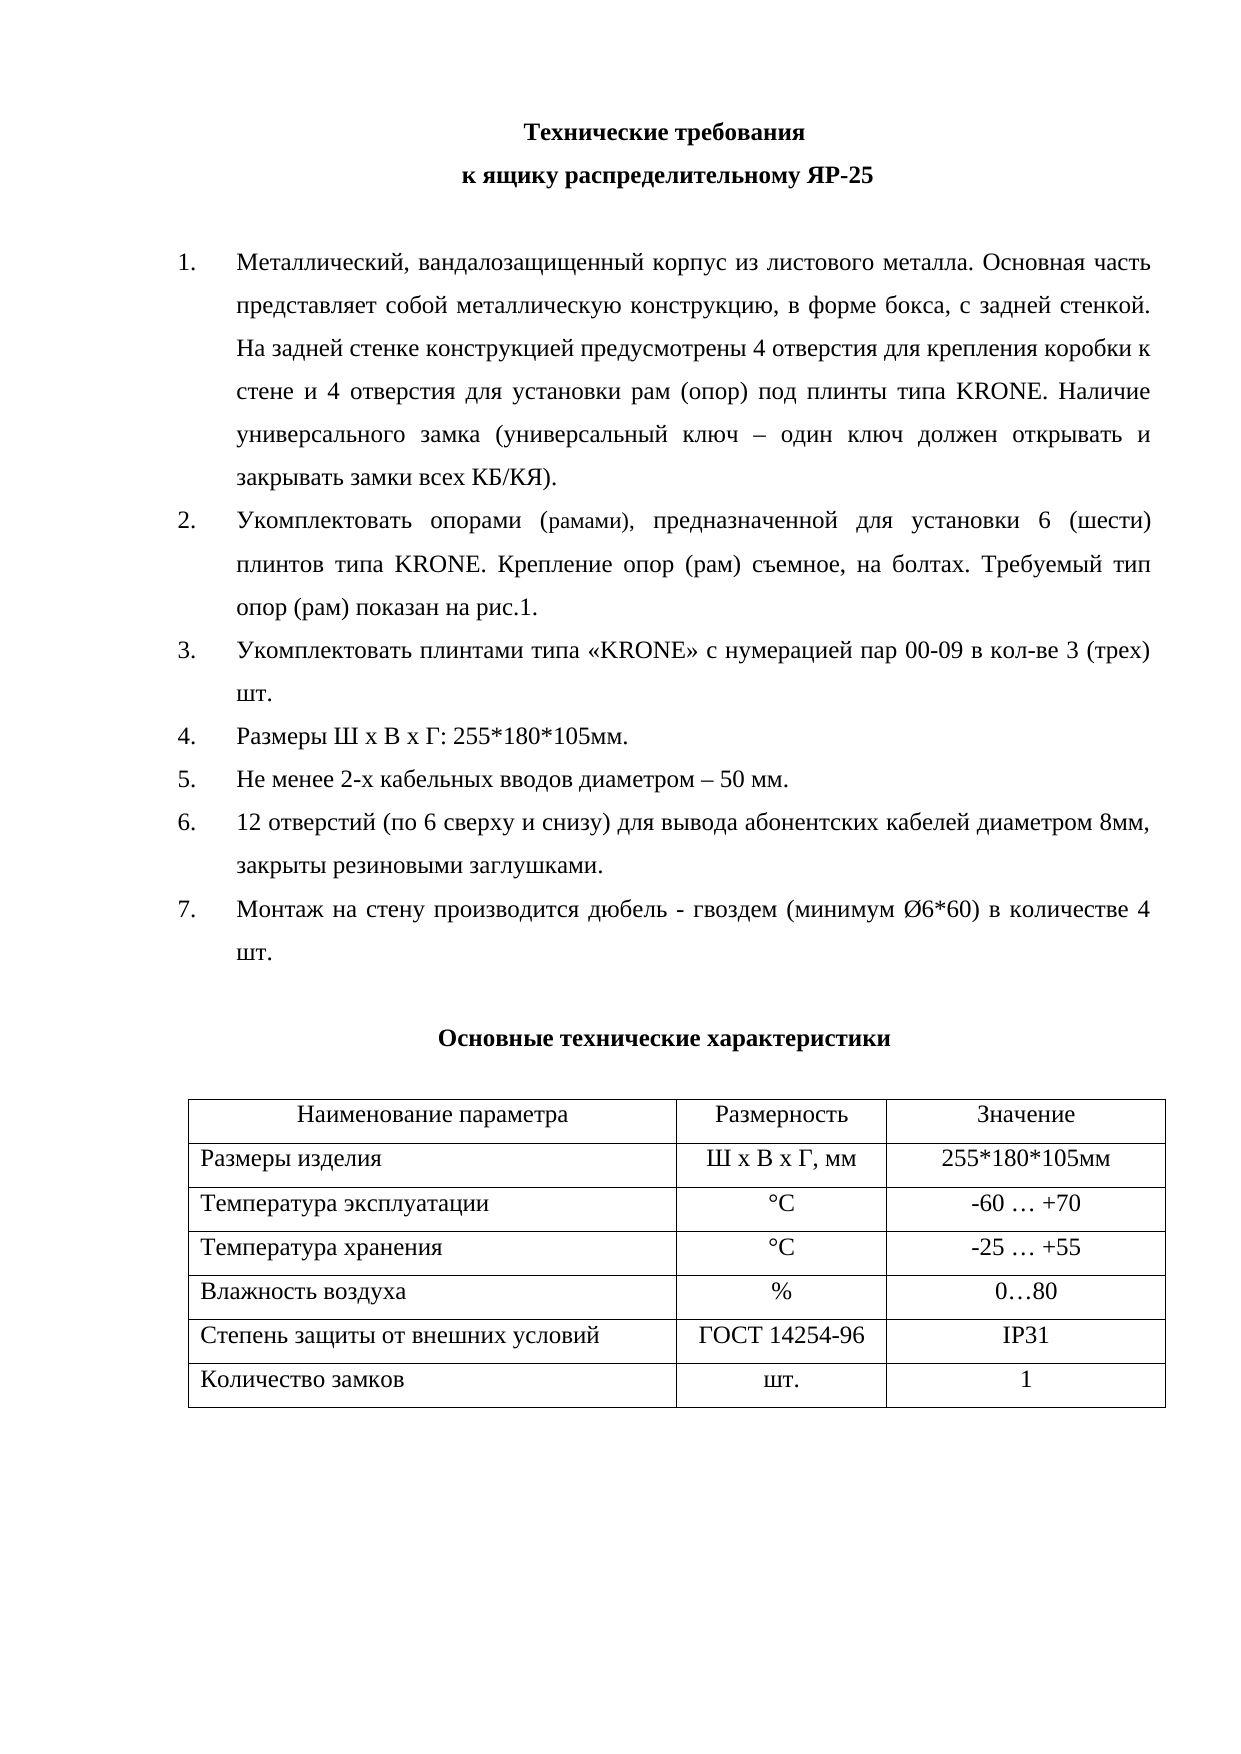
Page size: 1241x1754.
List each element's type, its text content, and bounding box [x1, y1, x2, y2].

table_cell 255*180*105мм [887, 1144, 1165, 1187]
list Металлический, вандалозащищенный корпус из листового металла. Основная часть представляет собой металлическую конструкцию, в форме бокса, с задней стенкой. На задней стенке конструкцией предусмотрены 4 отверстия для крепления коробки к стене и 4 отверстия для установки рам (опор) под плинты типа KRONE. Наличие универсального замка (универсальный ключ – один ключ должен открывать и закрывать замки всех КБ/КЯ). [177, 247, 1152, 491]
table_header Размерность [677, 1100, 886, 1142]
text Основные технические характеристики [177, 1023, 1152, 1052]
table_cell шт. [677, 1364, 886, 1407]
table_header Значение [887, 1100, 1165, 1142]
table_cell ГОСТ 14254-96 [677, 1320, 886, 1363]
text к ящику распределительному ЯР-25 [177, 161, 1152, 189]
list 12 отверстий (по 6 сверху и снизу) для вывода абонентских кабелей диаметром 8мм, закрыты резиновыми заглушками. [177, 807, 1152, 879]
table_cell Ш х В х Г, мм [677, 1144, 886, 1187]
table_cell °С [677, 1188, 886, 1231]
list Монтаж на стену производится дюбель - гвоздем (минимум Ø6*60) в количестве 4 шт. [177, 894, 1152, 966]
table_cell Температура эксплуатации [189, 1188, 676, 1231]
table_cell Размеры изделия [189, 1144, 676, 1187]
table_cell Температура хранения [189, 1232, 676, 1275]
list Не менее 2-х кабельных вводов диаметром – 50 мм. [177, 764, 1152, 793]
table_cell % [677, 1276, 886, 1319]
table_cell Количество замков [189, 1364, 676, 1407]
table_cell Влажность воздуха [189, 1276, 676, 1319]
table_cell Степень защиты от внешних условий [189, 1320, 676, 1363]
table_cell IP31 [887, 1320, 1165, 1363]
table_cell 0…80 [887, 1276, 1165, 1319]
table_header Наименование параметра [189, 1100, 676, 1142]
list Размеры Ш х В х Г: 255*180*105мм. [177, 721, 1152, 750]
table_cell -60 … +70 [887, 1188, 1165, 1231]
text Технические требования [177, 117, 1152, 146]
list Укомплектовать плинтами типа «KRONE» с нумерацией пар 00-09 в кол-ве 3 (трех) шт. [177, 635, 1152, 707]
list Укомплектовать опорами (рамами), предназначенной для установки 6 (шести) плинтов типа KRONE. Крепление опор (рам) съемное, на болтах. Требуемый тип опор (рам) показан на рис.1. [177, 506, 1152, 621]
table_cell -25 … +55 [887, 1232, 1165, 1275]
table_cell °С [677, 1232, 886, 1275]
table_cell 1 [887, 1364, 1165, 1407]
